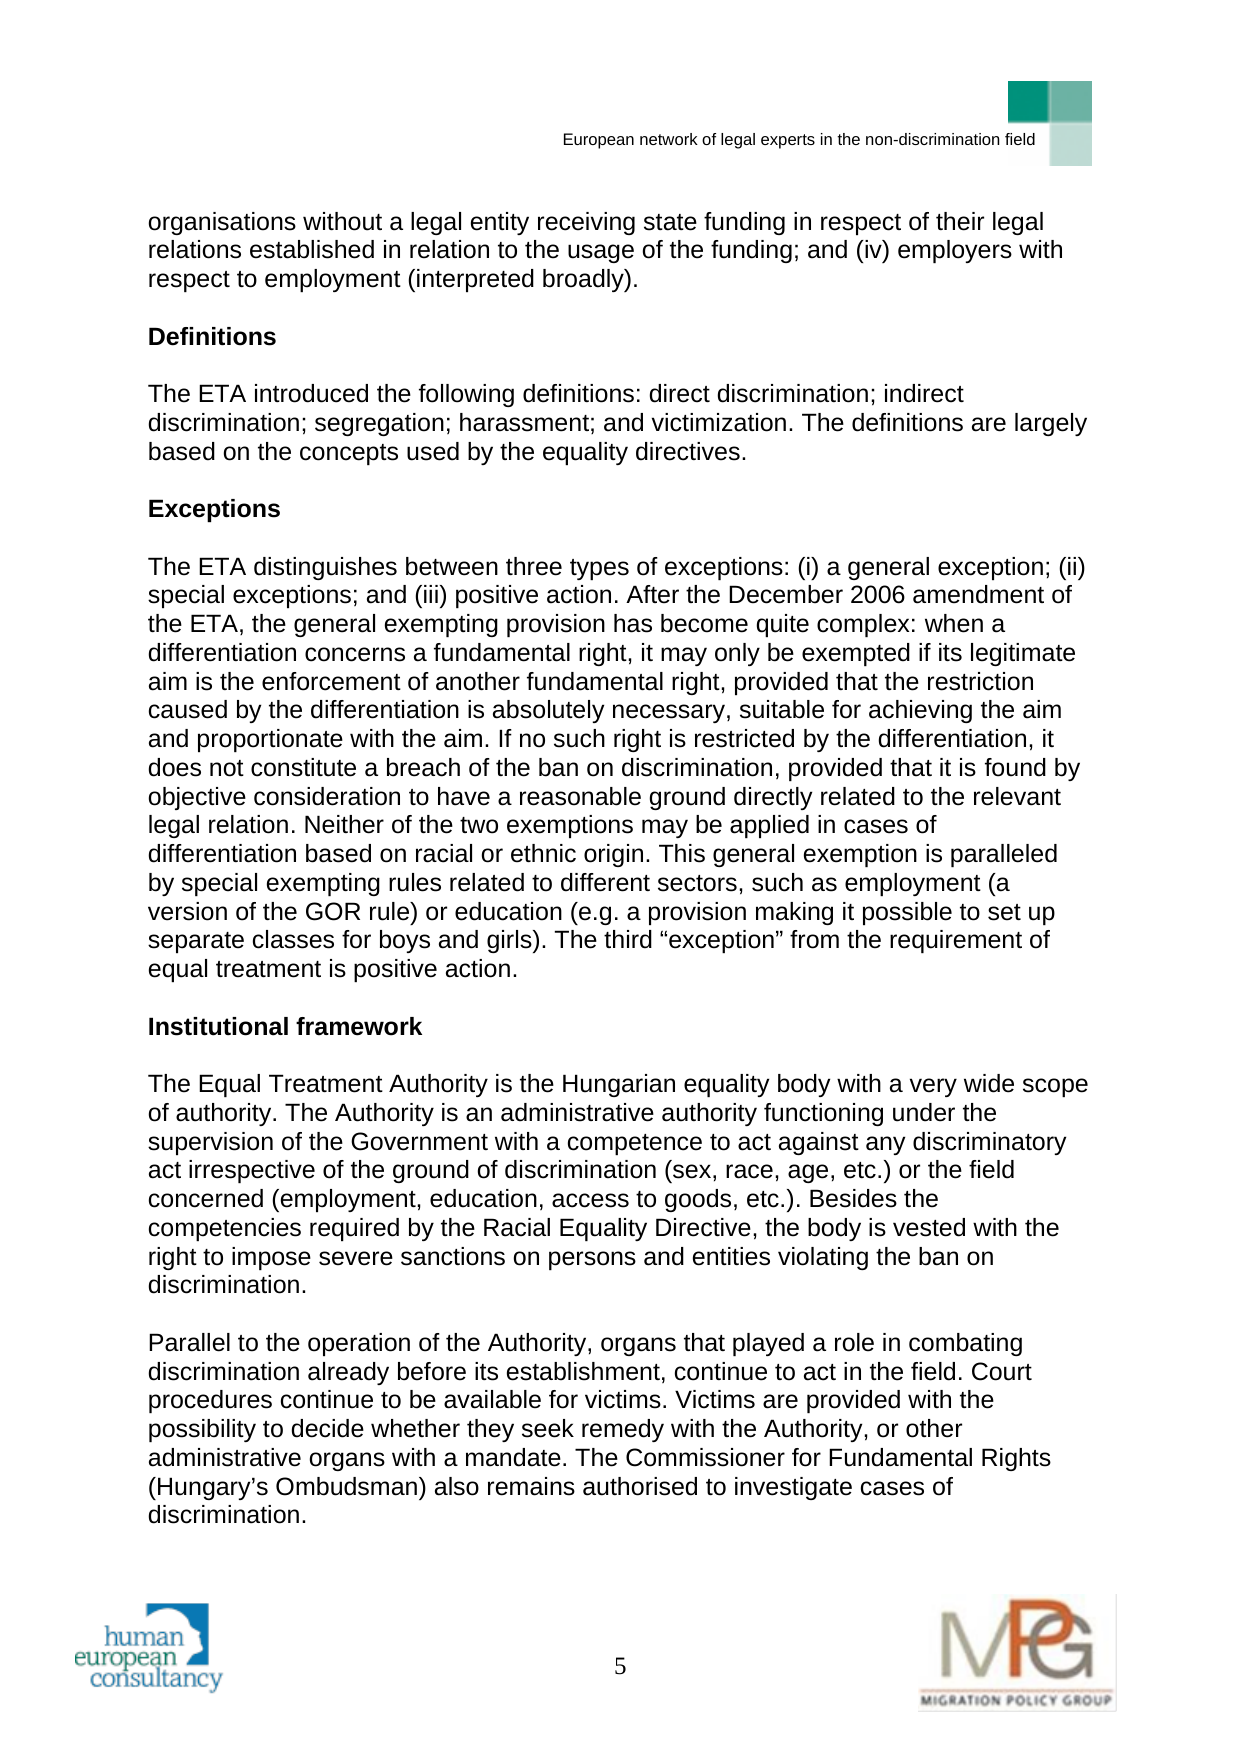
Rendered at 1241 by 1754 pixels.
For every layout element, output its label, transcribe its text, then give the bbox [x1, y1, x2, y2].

text The Equal Treatment Authority is the Hungarian equality body with a very wide scope of authority. The Authority is an administrative authority functioning under the supervision of the Government with a competence to act against any discriminatory act irrespective of the ground of discrimination (sex, race, age, etc.) or the field concerned (employment, education, access to goods, etc.). Besides the competencies required by the Racial Equality Directive, the body is vested with the right to impose severe sanctions on persons and entities violating the ban on discrimination. [148, 1069, 1092, 1299]
picture [918, 1594, 1118, 1713]
text Definitions [148, 322, 1092, 351]
picture [75, 1602, 228, 1695]
text The ETA distinguishes between three types of exceptions: (i) a general exception; (ii) special exceptions; and (iii) positive action. After the December 2006 amendment of the ETA, the general exempting provision has become quite complex: when a differentiation concerns a fundamental right, it may only be exempted if its legitimate aim is the enforcement of another fundamental right, provided that the restriction caused by the differentiation is absolutely necessary, suitable for achieving the aim and proportionate with the aim. If no such right is restricted by the differentiation, it does not constitute a breach of the ban on discrimination, provided that it is found by objective consideration to have a reasonable ground directly related to the relevant legal relation. Neither of the two exemptions may be applied in cases of differentiation based on racial or ethnic origin. This general exemption is paralleled by special exempting rules related to different sectors, such as employment (a version of the GOR rule) or education (e.g. a provision making it possible to set up separate classes for boys and girls). The third “exception” from the requirement of equal treatment is positive action. [148, 552, 1092, 983]
picture [1008, 81, 1092, 166]
text Parallel to the operation of the Authority, organs that played a role in combating discrimination already before its establishment, continue to act in the field. Court procedures continue to be available for victims. Victims are provided with the possibility to decide whether they seek remedy with the Authority, or other administrative organs with a mandate. The Commissioner for Fundamental Rights (Hungary’s Ombudsman) also remains authorised to investigate cases of discrimination. [148, 1328, 1092, 1529]
text The ETA introduced the following definitions: direct discrimination; indirect discrimination; segregation; harassment; and victimization. The definitions are largely based on the concepts used by the equality directives. [148, 379, 1092, 466]
text Exceptions [148, 494, 1092, 523]
text Institutional framework [148, 1012, 1092, 1041]
